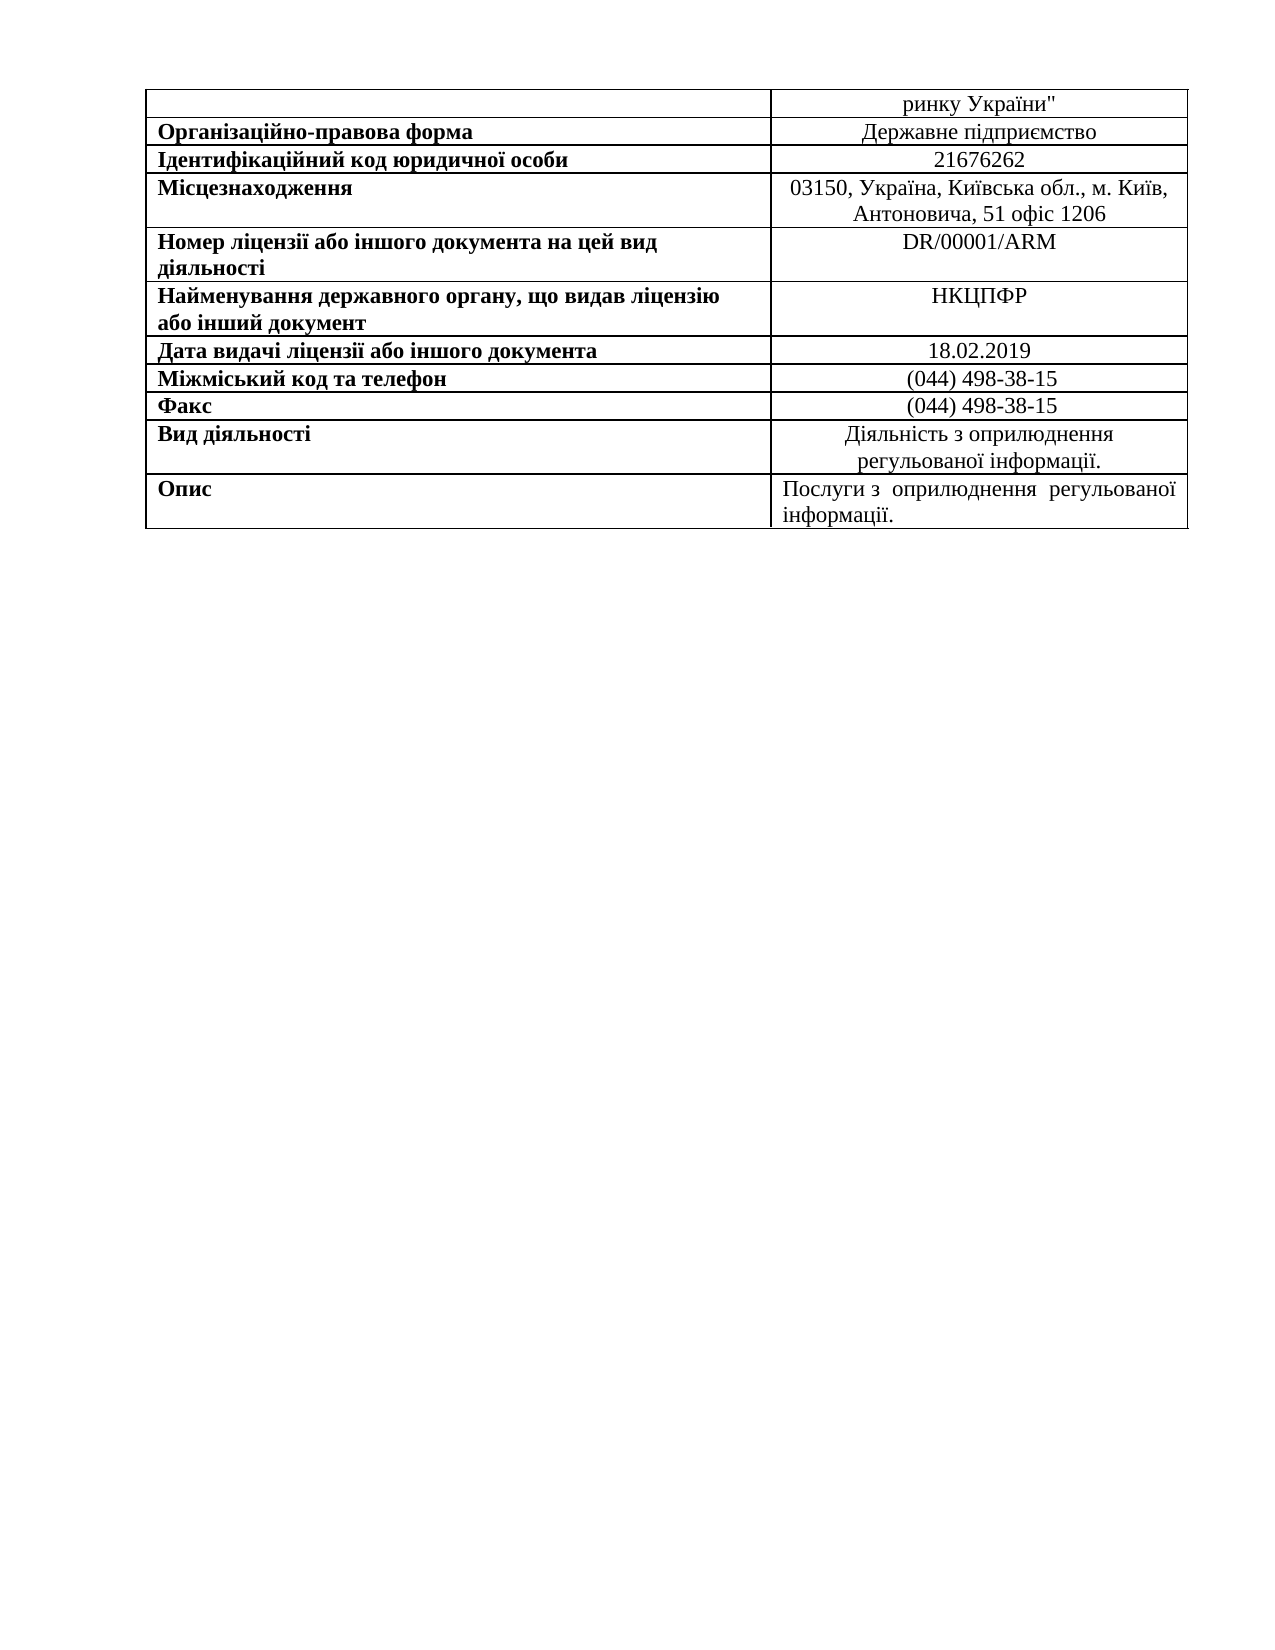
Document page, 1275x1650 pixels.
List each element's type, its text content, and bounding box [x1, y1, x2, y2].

table_cell Вид діяльності [147, 421, 770, 473]
table_cell Ідентифікаційний код юридичної особи [147, 146, 770, 172]
table_cell Міжміський код та телефон [147, 365, 770, 391]
table_cell 03150, Україна, Київська обл., м. Київ, Антоновича, 51 офiс 1206 [772, 174, 1187, 227]
table_cell (044) 498-38-15 [772, 393, 1187, 419]
table_cell Місцезнаходження [147, 174, 770, 227]
table_cell DR/00001/ARM [772, 228, 1187, 281]
table_cell НКЦПФР [772, 282, 1187, 335]
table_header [772, 90, 1187, 116]
table_cell Номер ліцензії або іншого документа на цей вид діяльності [147, 228, 770, 281]
table_cell 21676262 [772, 146, 1187, 172]
table_cell Дiяльнiсть з оприлюднення регульованої iнформацiї. [772, 421, 1187, 473]
table_cell (044) 498-38-15 [772, 365, 1187, 391]
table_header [147, 90, 770, 116]
table_cell Найменування державного органу, що видав ліцензію або інший документ [147, 282, 770, 335]
table_cell Опис [147, 475, 770, 527]
table_cell Факс [147, 393, 770, 419]
table_cell Послуги з оприлюднення регульованої iнформацiї. [772, 475, 1187, 527]
table_cell Державне підприємство [772, 118, 1187, 144]
table_cell Дата видачі ліцензії або іншого документа [147, 337, 770, 363]
table_cell 18.02.2019 [772, 337, 1187, 363]
table_cell Організаційно-правова форма [147, 118, 770, 144]
